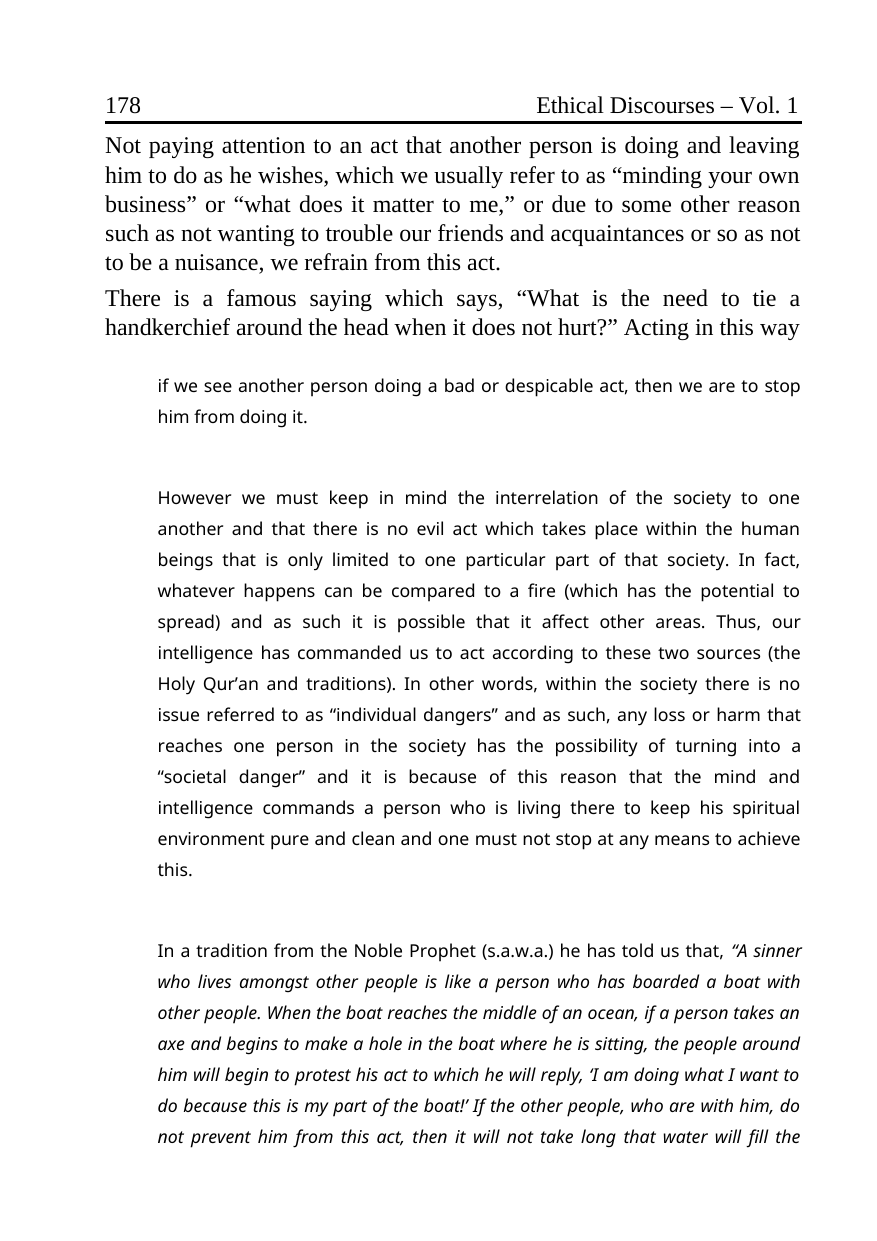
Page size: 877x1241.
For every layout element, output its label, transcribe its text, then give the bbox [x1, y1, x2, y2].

text There is a famous saying which says, “What is the need to tie a handkerchief around the head when it does not hurt?” Acting in this way will slowly get us to the point that wicked acts will take rule over a society and the righteous doers will become less in number and good acts in general will be forgotten. [105, 283, 802, 341]
text Not paying attention to an act that another person is doing and leaving him to do as he wishes, which we usually refer to as “minding your own business” or “what does it matter to me,” or due to some other reason such as not wanting to trouble our friends and acquaintances or so as not to be a nuisance, we refrain from this act. [105, 131, 802, 276]
